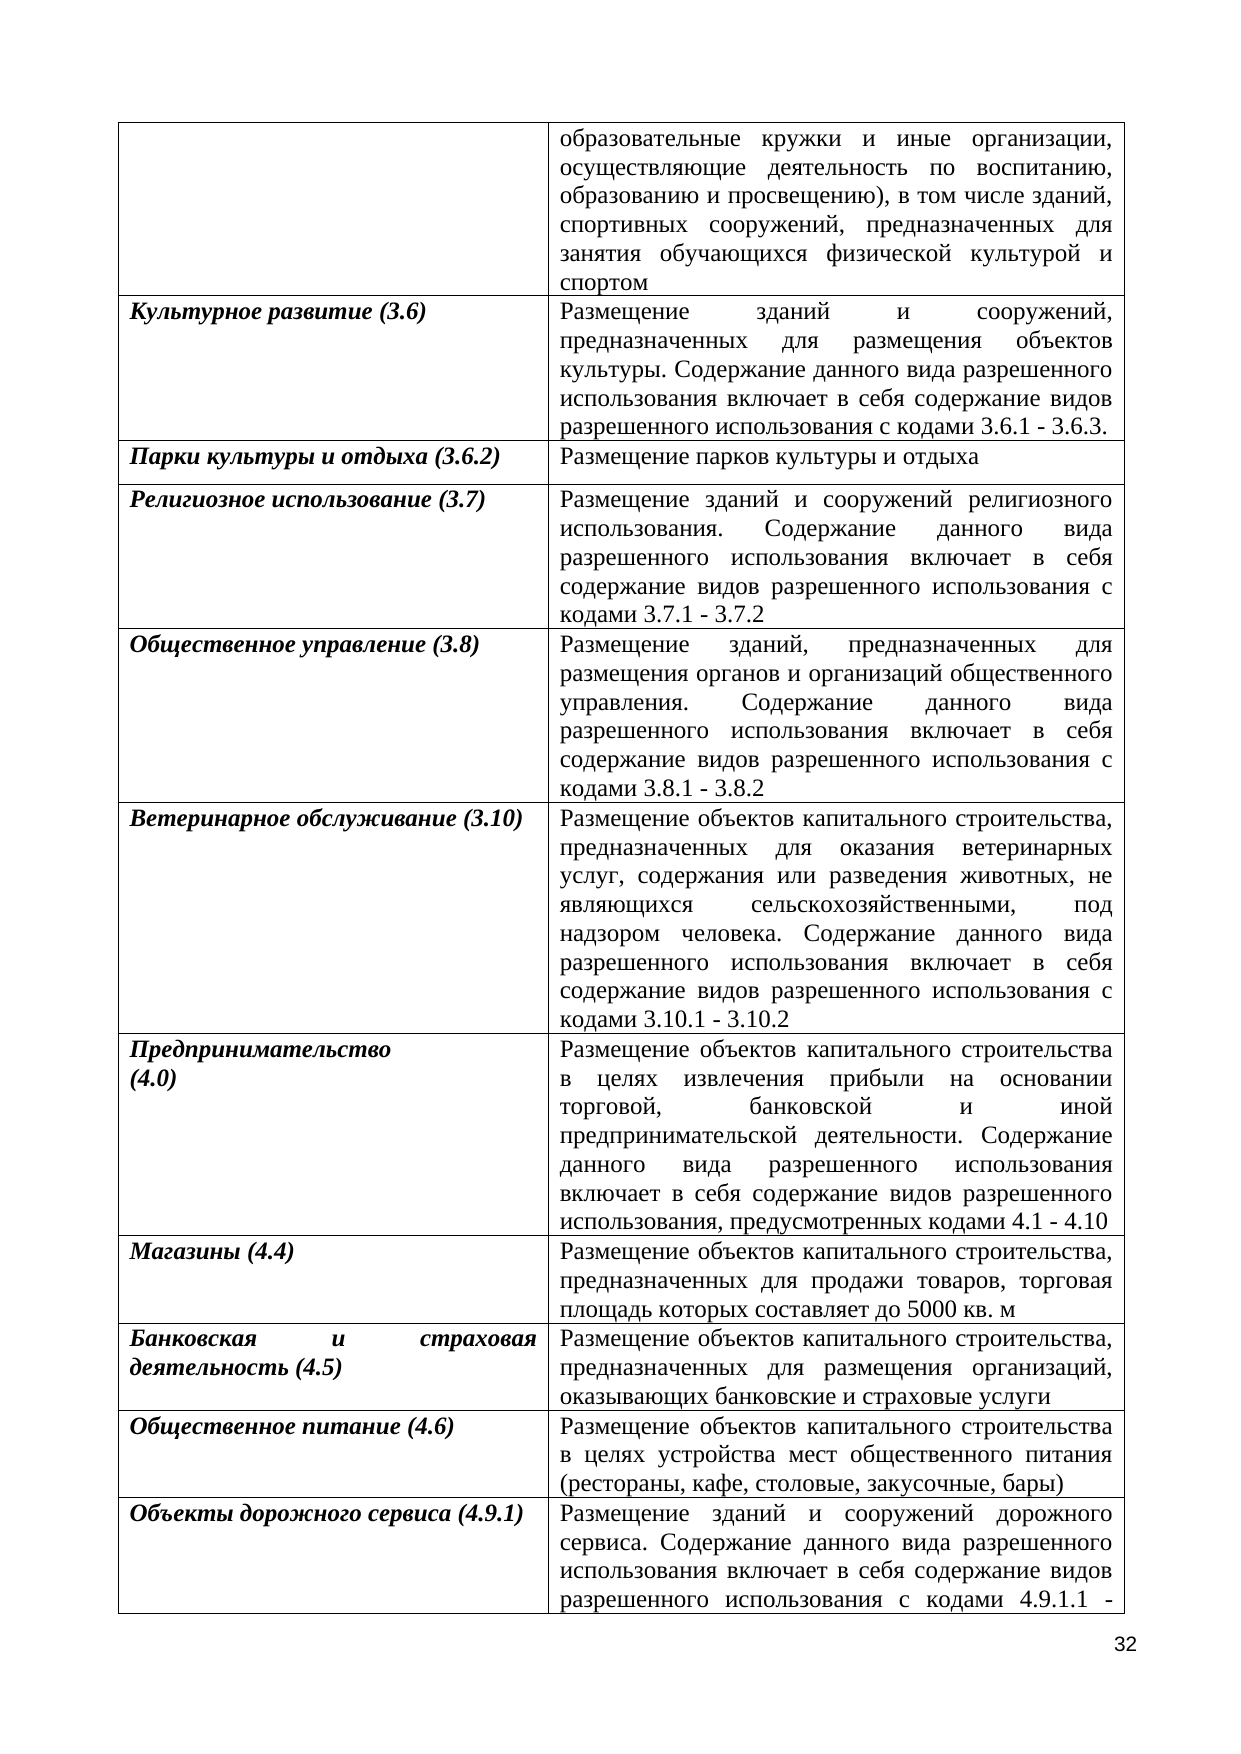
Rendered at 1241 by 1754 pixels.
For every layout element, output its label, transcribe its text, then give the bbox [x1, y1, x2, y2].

table_cell Размещение объектов капитального строительства в целях извлечения прибыли на основании торговой, банковской и иной предпринимательской деятельности. Содержание данного вида разрешенного использования включает в себя содержание видов разрешенного использования, предусмотренных кодами 4.1 - 4.10 [549, 1034, 1124, 1235]
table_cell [549, 123, 1124, 295]
table_cell Общественное управление (3.8) [119, 629, 548, 802]
table_cell Размещение объектов капитального строительства в целях устройства мест общественного питания (рестораны, кафе, столовые, закусочные, бары) [549, 1411, 1124, 1497]
table_cell Размещение объектов капитального строительства, предназначенных для размещения организаций, оказывающих банковские и страховые услуги [549, 1324, 1124, 1410]
table_cell Размещение зданий и сооружений религиозного использования. Содержание данного вида разрешенного использования включает в себя содержание видов разрешенного использования с кодами 3.7.1 - 3.7.2 [549, 485, 1124, 628]
table_cell Банковская и страховая деятельность (4.5) [119, 1324, 548, 1410]
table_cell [549, 1498, 1124, 1613]
table_cell Размещение объектов капитального строительства, предназначенных для оказания ветеринарных услуг, содержания или разведения животных, не являющихся сельскохозяйственными, под надзором человека. Содержание данного вида разрешенного использования включает в себя содержание видов разрешенного использования с кодами 3.10.1 - 3.10.2 [549, 803, 1124, 1033]
table_cell Магазины (4.4) [119, 1236, 548, 1322]
table_cell Ветеринарное обслуживание (3.10) [119, 803, 548, 1033]
table_cell Религиозное использование (3.7) [119, 485, 548, 628]
table_cell Парки культуры и отдыха (3.6.2) [119, 441, 548, 483]
table_cell Размещение парков культуры и отдыха [549, 441, 1124, 483]
table_cell Размещение объектов капитального строительства, предназначенных для продажи товаров, торговая площадь которых составляет до 5000 кв. м [549, 1236, 1124, 1322]
table_cell Общественное питание (4.6) [119, 1411, 548, 1497]
table_cell Предпринимательство (4.0) [119, 1034, 548, 1235]
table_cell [119, 1498, 548, 1613]
table_cell Размещение зданий и сооружений, предназначенных для размещения объектов культуры. Содержание данного вида разрешенного использования включает в себя содержание видов разрешенного использования с кодами 3.6.1 - 3.6.3. [549, 296, 1124, 440]
table_cell Размещение зданий, предназначенных для размещения органов и организаций общественного управления. Содержание данного вида разрешенного использования включает в себя содержание видов разрешенного использования с кодами 3.8.1 - 3.8.2 [549, 629, 1124, 802]
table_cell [119, 123, 548, 295]
table_cell Культурное развитие (3.6) [119, 296, 548, 440]
